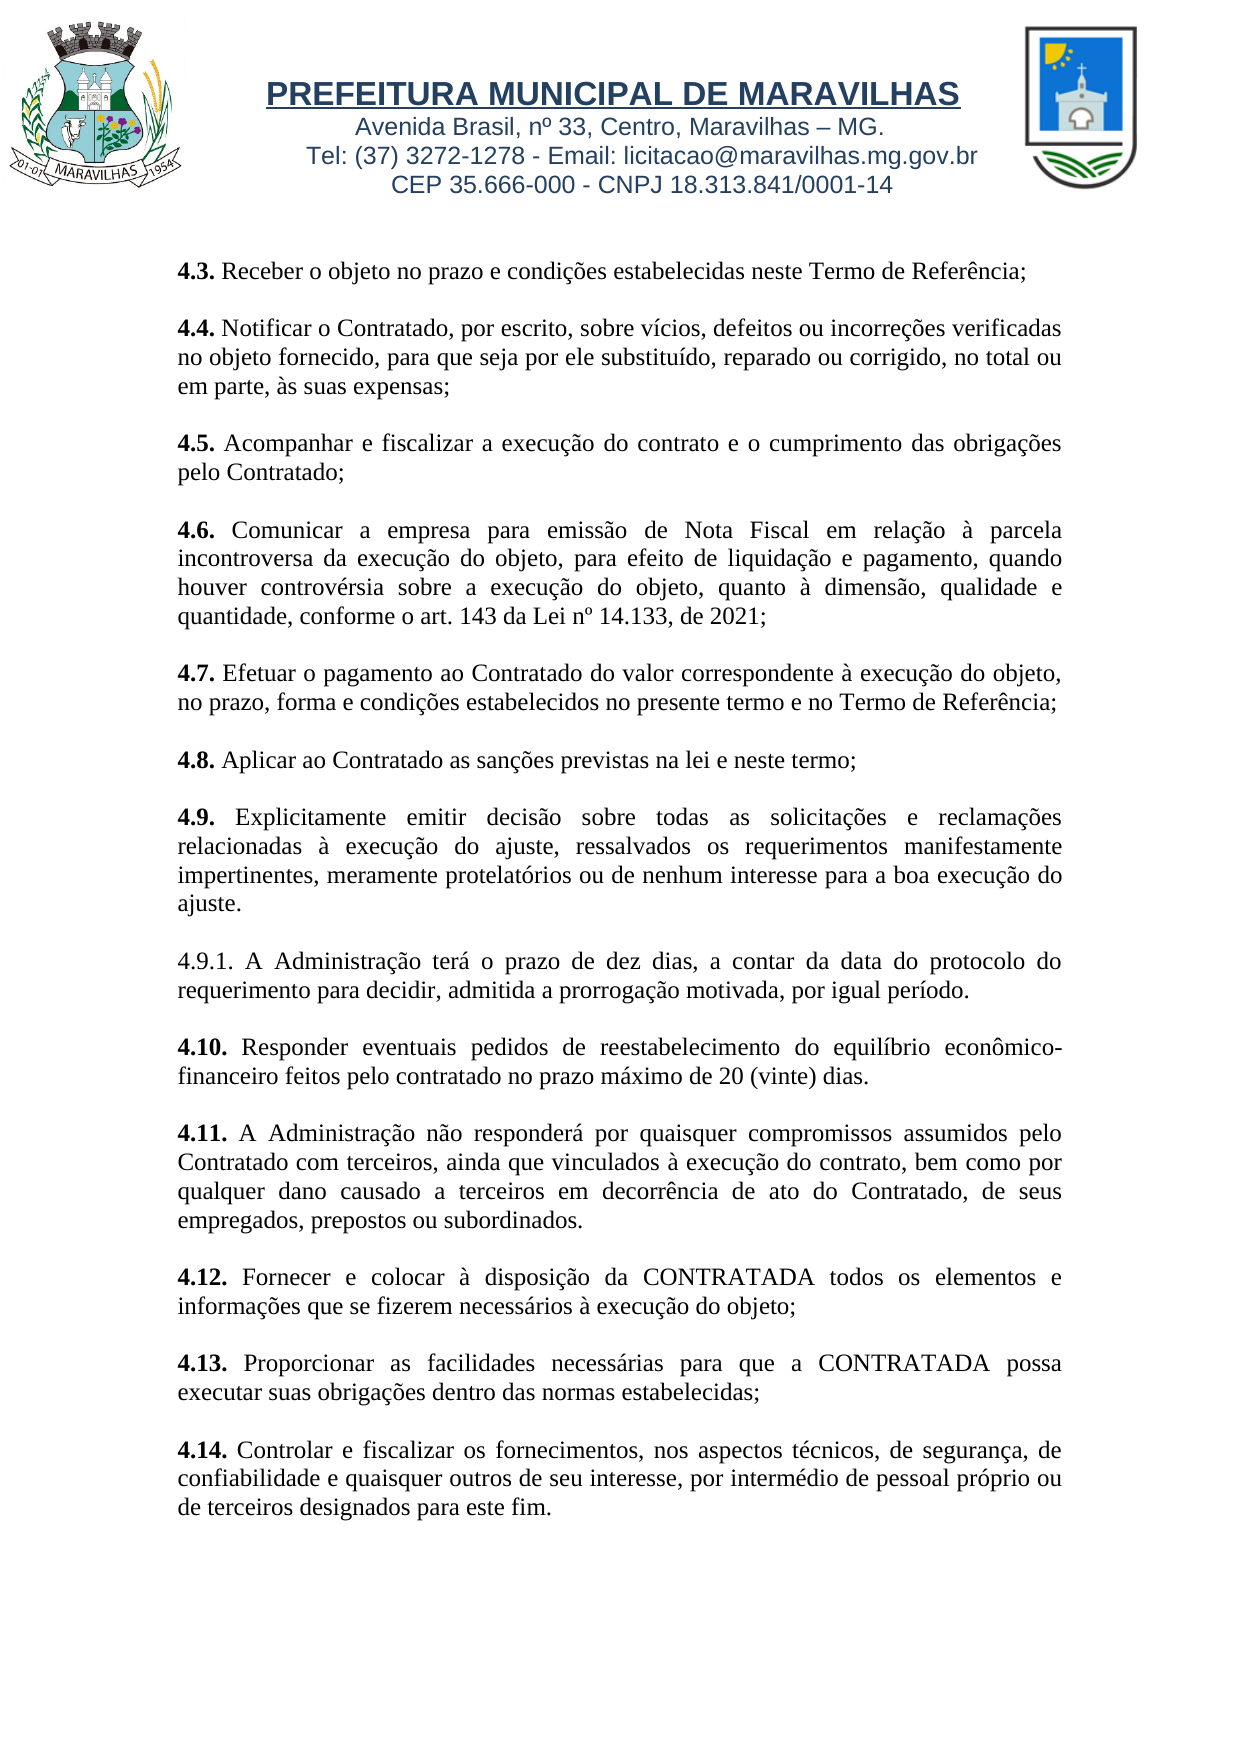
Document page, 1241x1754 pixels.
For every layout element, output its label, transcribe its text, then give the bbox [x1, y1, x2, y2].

text 4.3. Receber o objeto no prazo e condições estabelecidas neste Termo de Referência; [177, 256, 1063, 285]
picture [1012, 17, 1151, 199]
text 4.13. Proporcionar as facilidades necessárias para que a CONTRATADA possa executar suas obrigações dentro das normas estabelecidas; [177, 1348, 1063, 1406]
text 4.7. Efetuar o pagamento ao Contratado do valor correspondente à execução do objeto, no prazo, forma e condições estabelecidos no presente termo e no Termo de Referência; [177, 658, 1063, 716]
text 4.11. A Administração não responderá por quaisquer compromissos assumidos pelo Contratado com terceiros, ainda que vinculados à execução do contrato, bem como por qualquer dano causado a terceiros em decorrência de ato do Contratado, de seus empregados, prepostos ou subordinados. [177, 1118, 1063, 1233]
text 4.8. Aplicar ao Contratado as sanções previstas na lei e neste termo; [177, 745, 1063, 773]
text 4.12. Fornecer e colocar à disposição da CONTRATADA todos os elementos e informações que se fizerem necessários à execução do objeto; [177, 1262, 1063, 1320]
text 4.9. Explicitamente emitir decisão sobre todas as solicitações e reclamações relacionadas à execução do ajuste, ressalvados os requerimentos manifestamente impertinentes, meramente protelatórios ou de nenhum interesse para a boa execução do ajuste. [177, 802, 1063, 917]
text 4.14. Controlar e fiscalizar os fornecimentos, nos aspectos técnicos, de segurança, de confiabilidade e quaisquer outros de seu interesse, por intermédio de pessoal próprio ou de terceiros designados para este fim. [177, 1435, 1063, 1521]
text 4.10. Responder eventuais pedidos de reestabelecimento do equilíbrio econômico-financeiro feitos pelo contratado no prazo máximo de 20 (vinte) dias. [177, 1032, 1063, 1090]
text 4.5. Acompanhar e fiscalizar a execução do contrato e o cumprimento das obrigações pelo Contratado; [177, 428, 1063, 486]
picture [3, 16, 186, 190]
text 4.6. Comunicar a empresa para emissão de Nota Fiscal em relação à parcela incontroversa da execução do objeto, para efeito de liquidação e pagamento, quando houver controvérsia sobre a execução do objeto, quanto à dimensão, qualidade e quantidade, conforme o art. 143 da Lei nº 14.133, de 2021; [177, 515, 1063, 630]
text 4.9.1. A Administração terá o prazo de dez dias, a contar da data do protocolo do requerimento para decidir, admitida a prorrogação motivada, por igual período. [177, 946, 1063, 1003]
text 4.4. Notificar o Contratado, por escrito, sobre vícios, defeitos ou incorreções verificadas no objeto fornecido, para que seja por ele substituído, reparado ou corrigido, no total ou em parte, às suas expensas; [177, 313, 1063, 400]
